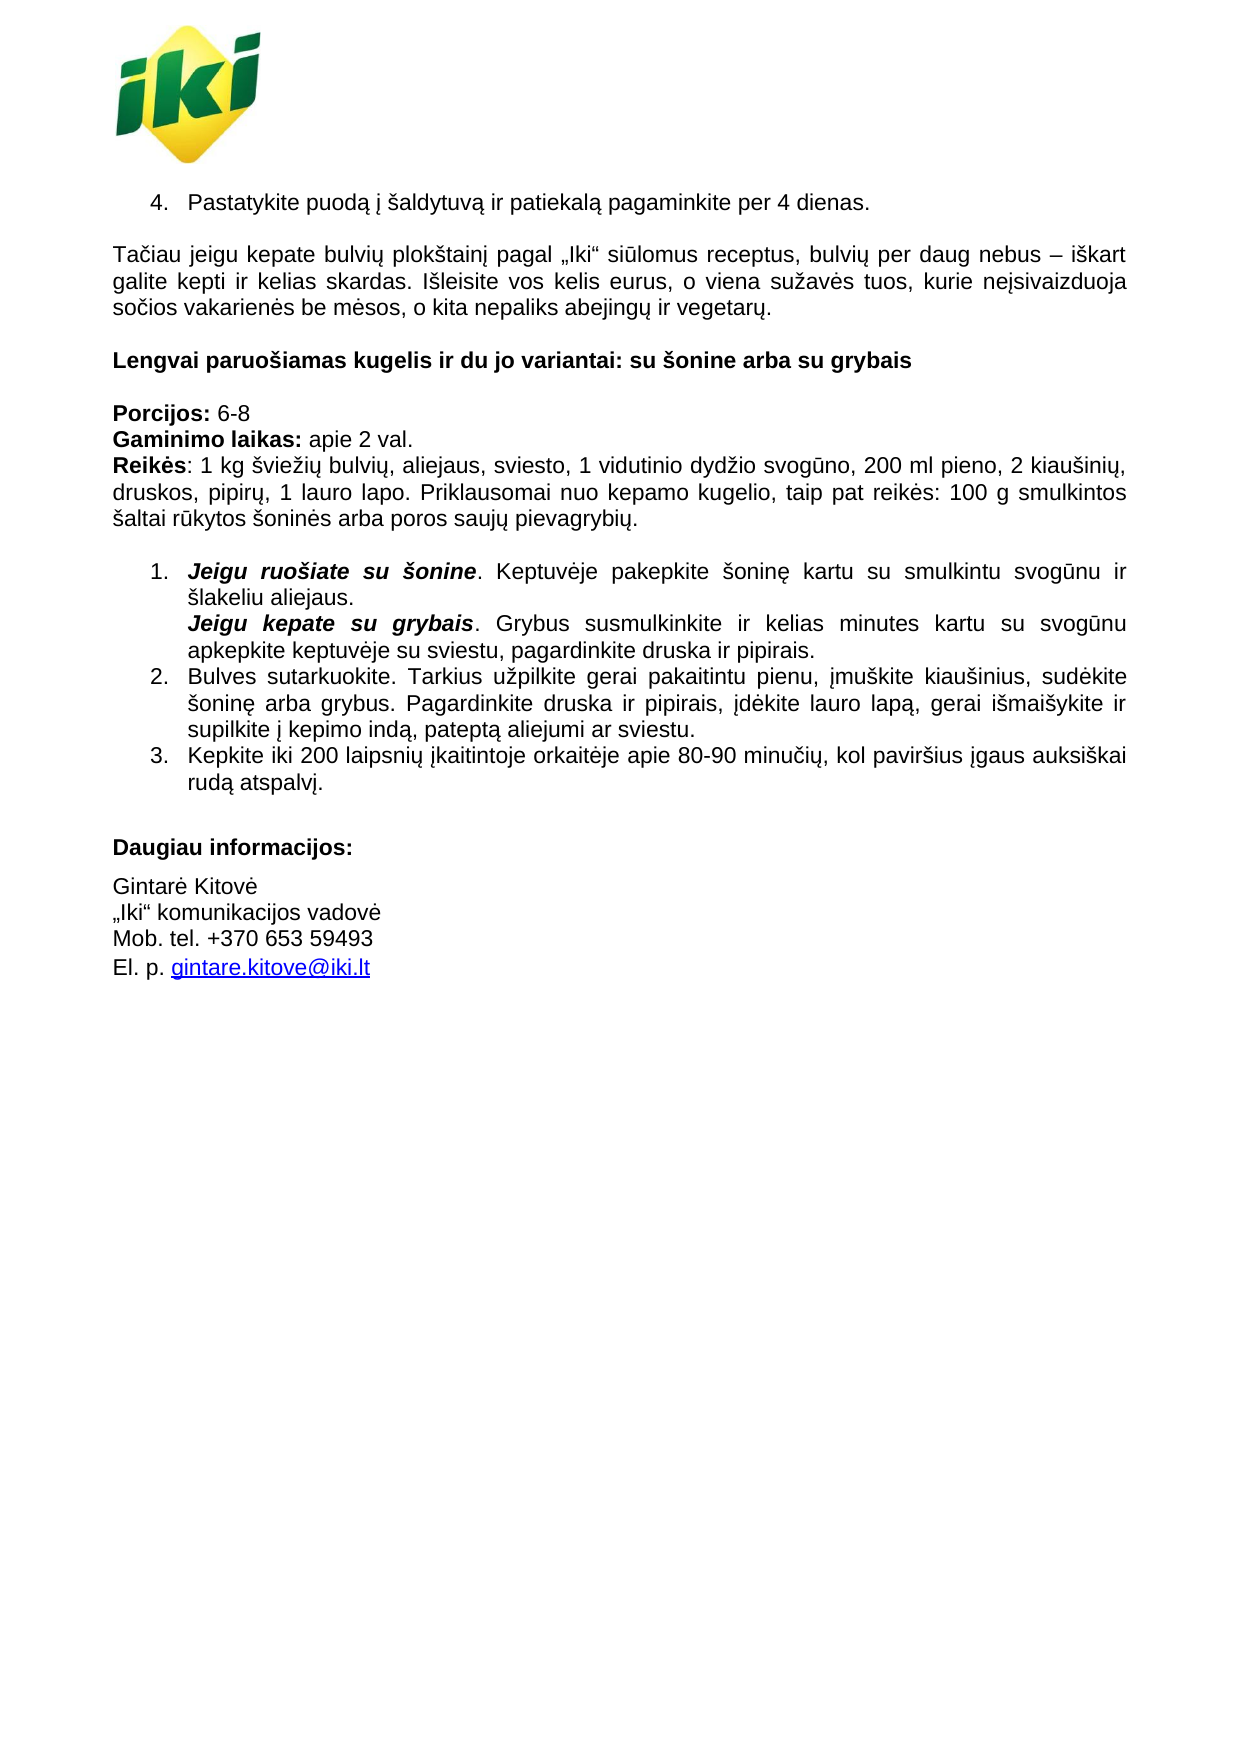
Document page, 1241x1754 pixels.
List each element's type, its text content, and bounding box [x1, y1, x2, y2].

text Tačiau jeigu kepate bulvių plokštainį pagal „Iki“ siūlomus receptus, bulvių per daug nebus – iškart galite kepti ir kelias skardas. Išleisite vos kelis eurus, o viena sužavės tuos, kurie neįsivaizduoja sočios vakarienės be mėsos, o kita nepaliks abejingų ir vegetarų. [112, 241, 1128, 321]
text Porcijos: 6-8 [112, 399, 1128, 426]
text Reikės: 1 kg šviežių bulvių, aliejaus, sviesto, 1 vidutinio dydžio svogūno, 200 ml pieno, 2 kiaušinių, druskos, pipirų, 1 lauro lapo. Priklausomai nuo kepamo kugelio, taip pat reikės: 100 g smulkintos šaltai rūkytos šoninės arba poros saujų pievagrybių. [112, 452, 1128, 531]
list Bulves sutarkuokite. Tarkius užpilkite gerai pakaitintu pienu, įmuškite kiaušinius, sudėkite šoninę arba grybus. Pagardinkite druska ir pipirais, įdėkite lauro lapą, gerai išmaišykite ir supilkite į kepimo indą, pateptą aliejumi ar sviestu. [150, 663, 1128, 742]
picture [115, 25, 261, 164]
text Jeigu kepate su grybais. Grybus susmulkinkite ir kelias minutes kartu su svogūnu apkepkite keptuvėje su sviestu, pagardinkite druska ir pipirais. [187, 610, 1128, 663]
list Jeigu ruošiate su šonine. Keptuvėje pakepkite šoninę kartu su smulkintu svogūnu ir šlakeliu aliejaus. [150, 558, 1128, 610]
text Lengvai paruošiamas kugelis ir du jo variantai: su šonine arba su grybais [112, 347, 1128, 373]
text Gintarė Kitovė „Iki“ komunikacijos vadovė Mob. tel. +370 653 59493 El. p. gintare.kitove@iki.lt [112, 873, 1128, 980]
text Gaminimo laikas: apie 2 val. [112, 426, 1128, 452]
subtitle Daugiau informacijos: [112, 834, 1128, 860]
list Pastatykite puodą į šaldytuvą ir patiekalą pagaminkite per 4 dienas. [150, 189, 1128, 215]
list Kepkite iki 200 laipsnių įkaitintoje orkaitėje apie 80-90 minučių, kol paviršius įgaus auksiškai rudą atspalvį. [150, 742, 1128, 795]
